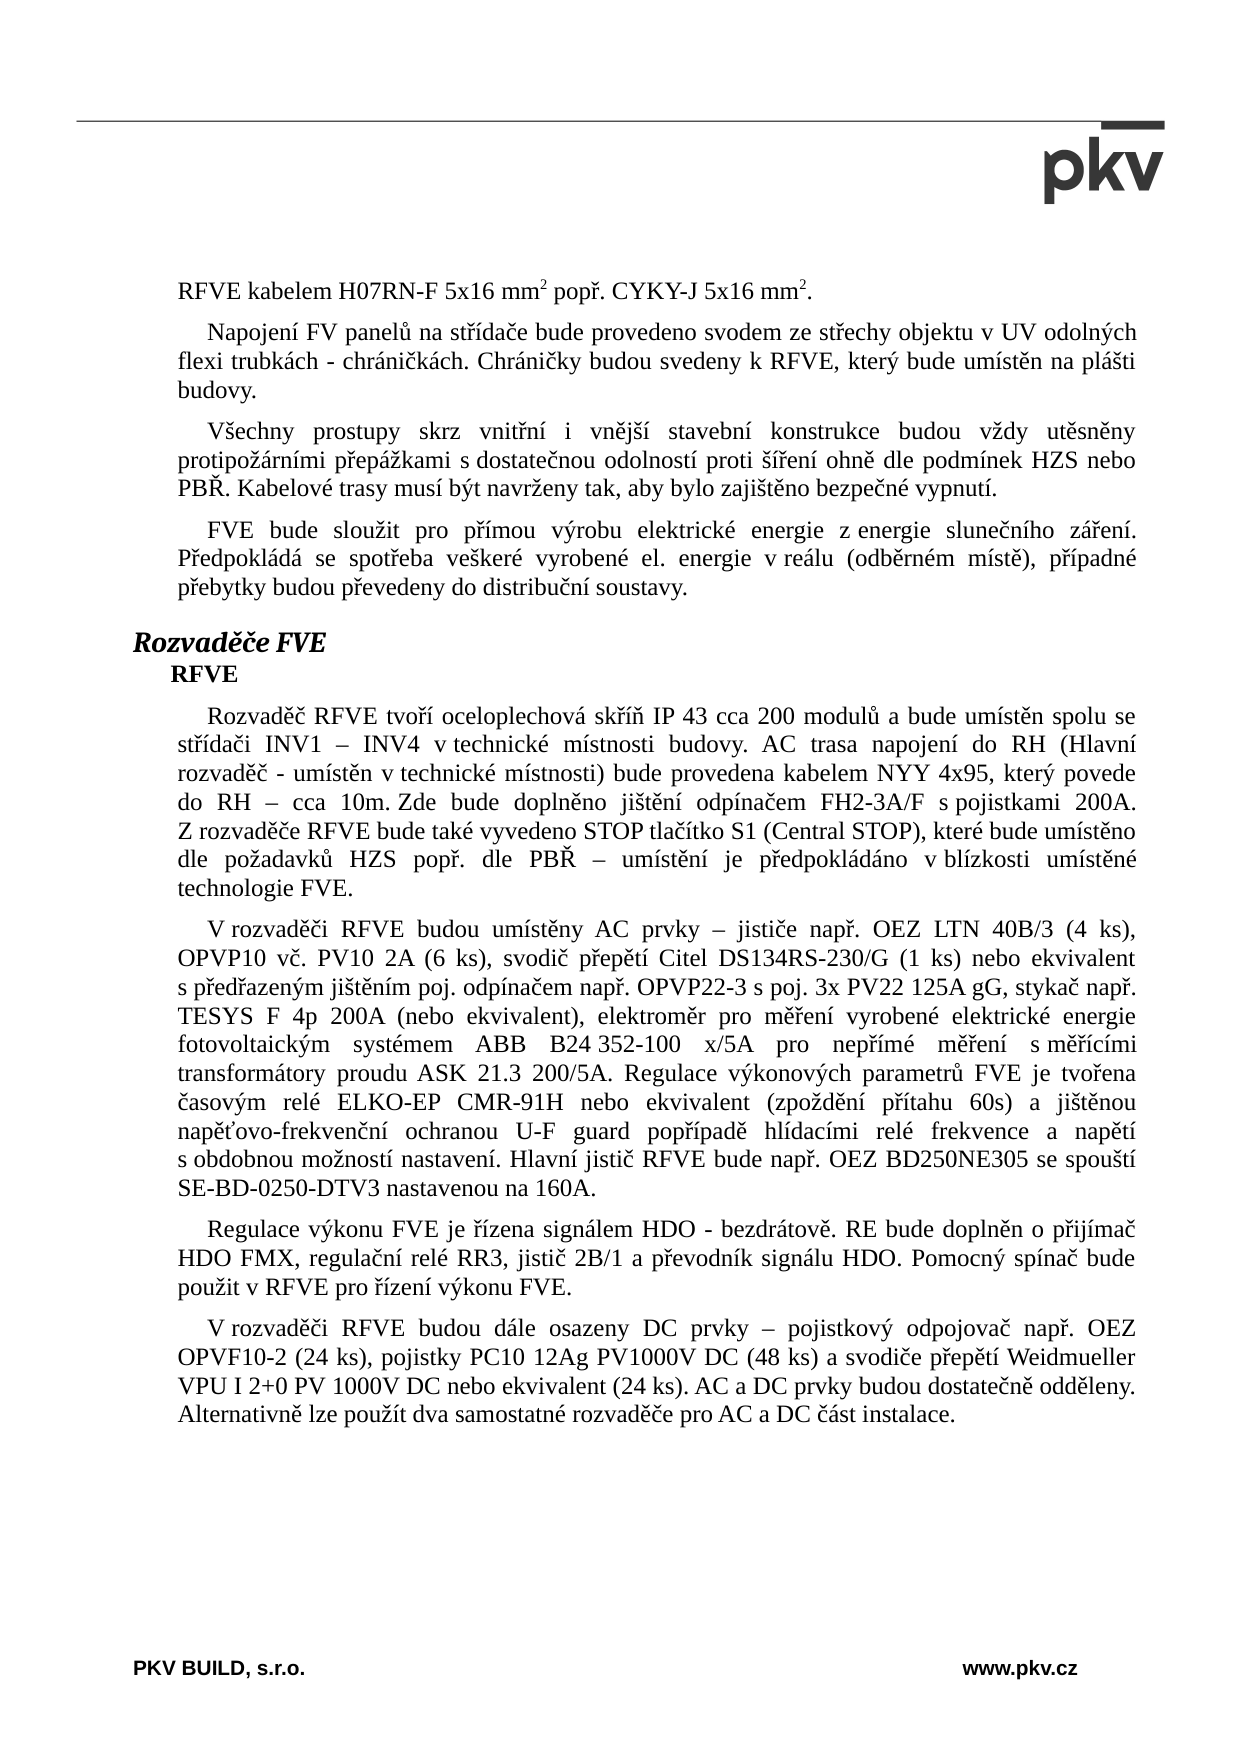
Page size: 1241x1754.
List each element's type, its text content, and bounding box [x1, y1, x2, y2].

list Rozvaděč RFVE tvoří oceloplechová skříň IP 43 cca 200 modulů a bude umístěn spolu se střídači INV1 – INV4 v technické místnosti budovy. AC trasa napojení do RH (Hlavní rozvaděč - umístěn v technické místnosti) bude provedena kabelem NYY 4x95, který povede do RH – cca 10m. Zde bude doplněno jištění odpínačem FH2-3A/F s pojistkami 200A. Z rozvaděče RFVE bude také vyvedeno STOP tlačítko S1 (Central STOP), které bude umístěno dle požadavků HZS popř. dle PBŘ – umístění je předpokládáno v blízkosti umístěné technologie FVE. [177, 178, 1137, 379]
list V rozvaděči RFVE budou dále osazeny DC prvky – pojistkový odpojovač např. OEZ OPVF10-2 (24 ks), pojistky PC10 12Ag PV1000V DC (48 ks) a svodiče přepětí Weidmueller VPU I 2+0 PV 1000V DC nebo ekvivalent (24 ks). AC a DC prvky budou dostatečně odděleny. Alternativně lze použít dva samostatné rozvaděče pro AC a DC část instalace. [177, 791, 1137, 906]
list RFVE [170, 137, 1137, 166]
subtitle Rozvaděče FVE [133, 103, 1137, 137]
list Regulace výkonu FVE je řízena signálem HDO - bezdrátově. RE bude doplněn o přijímač HDO FMX, regulační relé RR3, jistič 2B/1 a převodník signálu HDO. Pomocný spínač bude použit v RFVE pro řízení výkonu FVE. [177, 692, 1137, 778]
list V rozvaděči RFVE budou umístěny AC prvky – jističe např. OEZ LTN 40B/3 (4 ks), OPVP10 vč. PV10 2A (6 ks), svodič přepětí Citel DS134RS-230/G (1 ks) nebo ekvivalent s předřazeným jištěním poj. odpínačem např. OPVP22-3 s poj. 3x PV22 125A gG, stykač např. TESYS F 4p 200A (nebo ekvivalent), elektroměr pro měření vyrobené elektrické energie fotovoltaickým systémem ABB B24 352-100 x/5A pro nepřímé měření s měřícími transformátory proudu ASK 21.3 200/5A. Regulace výkonových parametrů FVE je tvořena časovým relé ELKO-EP CMR-91H nebo ekvivalent (zpoždění přítahu 60s) a jištěnou napěťovo-frekvenční ochranou U-F guard popřípadě hlídacími relé frekvence a napětí s obdobnou možností nastavení. Hlavní jistič RFVE bude např. OEZ BD250NE305 se spouští SE-BD-0250-DTV3 nastavenou na 160A. [177, 392, 1137, 679]
